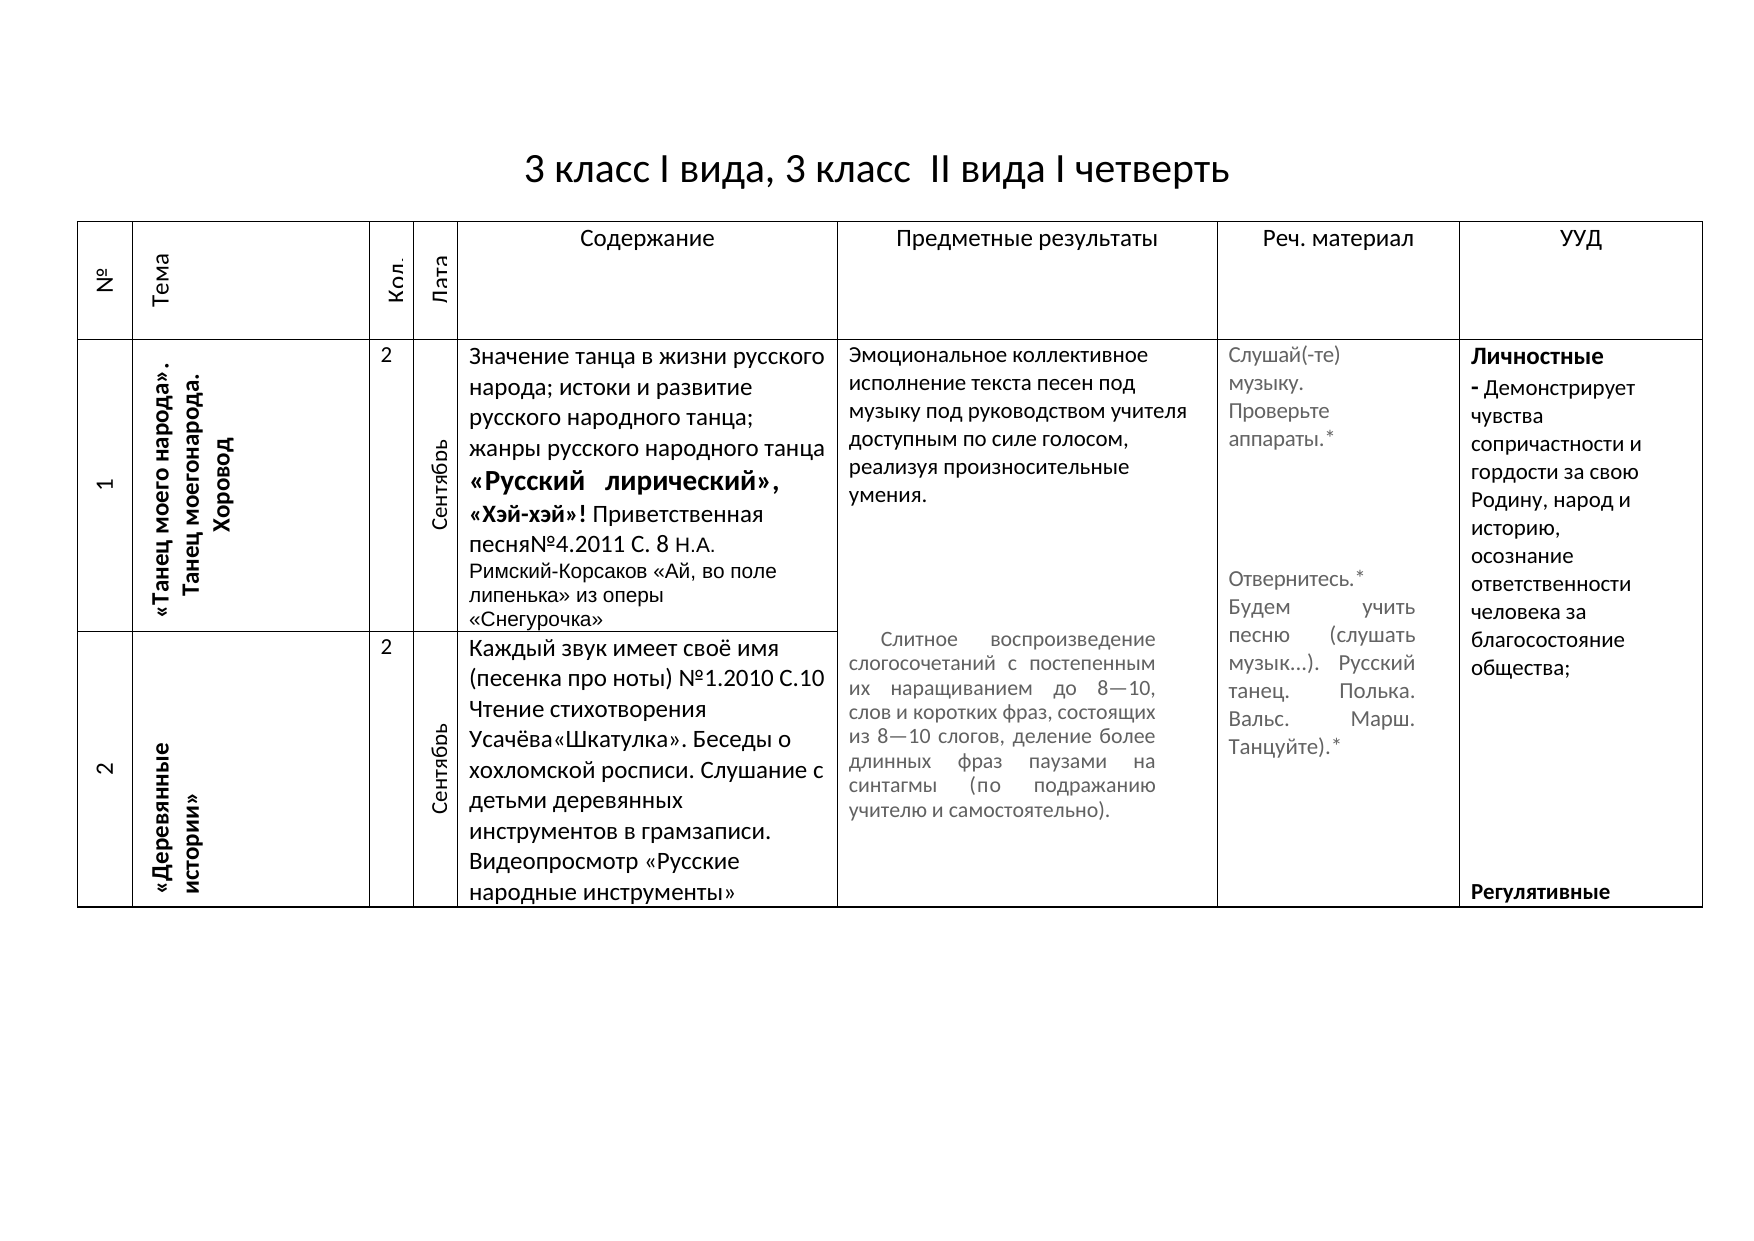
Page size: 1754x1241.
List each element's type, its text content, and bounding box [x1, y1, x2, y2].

table_header Реч. материал [1218, 222, 1459, 339]
table_header Содержание [458, 222, 837, 339]
table_cell Сентябрь [414, 632, 457, 906]
table_header Дата [414, 222, 457, 339]
table_cell Личностные - Демонстрирует чувства сопричастности и гордости за свою Родину, народ и историю, осознание ответственности человека за благосостояние общества; Регулятивные - Самостоятельно или с помощью учителя определяет то, что уже усвоено и что еще подлежит усвоению [1460, 340, 1702, 906]
table_cell Слушай(-те) музыку. Проверьте аппараты.* Отвернитесь.* Будем учить песню (слушать музык...). Русский танец. Полька. Вальс. Марш. Танцуйте).* Мы танцевали. Станьте в одну (две, три) линии.* Возьмите бубен (барабан). Повернитесь направо (налево, лицом ко мне).* Музыка громкая (тихая, быстрая, медленная).Громко (тихо, медленно, быстро). Высокие, низкие звуки. Песня весёлая, грустная. Песня называется… Гимнастика называется.(«весёлые клоуны»). Корпус прямой. Слушайте музыку и выполняйте движения правильно, красиво, ритмично. Выступление. Начинайте движения после вступления. Кружитесь, выполняйте поскоки, притопы. Станьте свободно (лицом к пианино). Маракасы, румба, треугольник (металлофон…) [1218, 340, 1459, 906]
table_cell Каждый звук имеет своё имя (песенка про ноты) №1.2010 С.10 Чтение стихотворения Усачёва«Шкатулка». Беседы о хохломской росписи. Слушание с детьми деревянных инструментов в грамзаписи. Видеопросмотр «Русские народные инструменты» [458, 632, 837, 906]
table_header Кол. [370, 222, 413, 339]
table_header Предметные результаты [838, 222, 1217, 339]
table_header УУД [1460, 222, 1702, 339]
table_header Тема [133, 222, 369, 339]
table_cell 1 [78, 340, 132, 631]
table_cell Эмоциональное коллективное исполнение текста песен под музыку под руководством учителя доступным по силе голосом, реализуя произносительные умения. Слитное воспроизведение слогосочетаний с постепенным их наращиванием до 8—10, слов и коротких фраз, состоящих из 8—10 слогов, деление более длинных фраз паузами на синтагмы (по подражанию учителю и самостоятельно). Эмоциональное и выразительное исполнение ритмического аккомпанемента к музыкальной пьесе или песне. Выразительное, правильное и ритмичное выполнение под музыку гимнастических и танцевальных движений. [838, 340, 1217, 906]
table_cell «Танец моего народа». Танец моегонарода. Хоровод [133, 340, 369, 631]
table_cell 2 [78, 632, 132, 906]
table_cell 2 [370, 340, 413, 631]
table_header № [78, 222, 132, 339]
table_cell Сентябрь [414, 340, 457, 631]
text 3 класс I вида, 3 класс II вида I четверть [89, 142, 1665, 192]
table_cell 2 [370, 632, 413, 906]
table_cell Значение танца в жизни русского народа; истоки и развитие русского народного танца; жанры русского народного танца «Русский лирический», «Хэй-хэй»! Приветственная песня№4.2011 С. 8 Н.А. Римский-Корсаков «Ай, во поле липенька» из оперы «Снегурочка» [458, 340, 837, 631]
table_cell «Деревянные истории» [133, 632, 369, 906]
